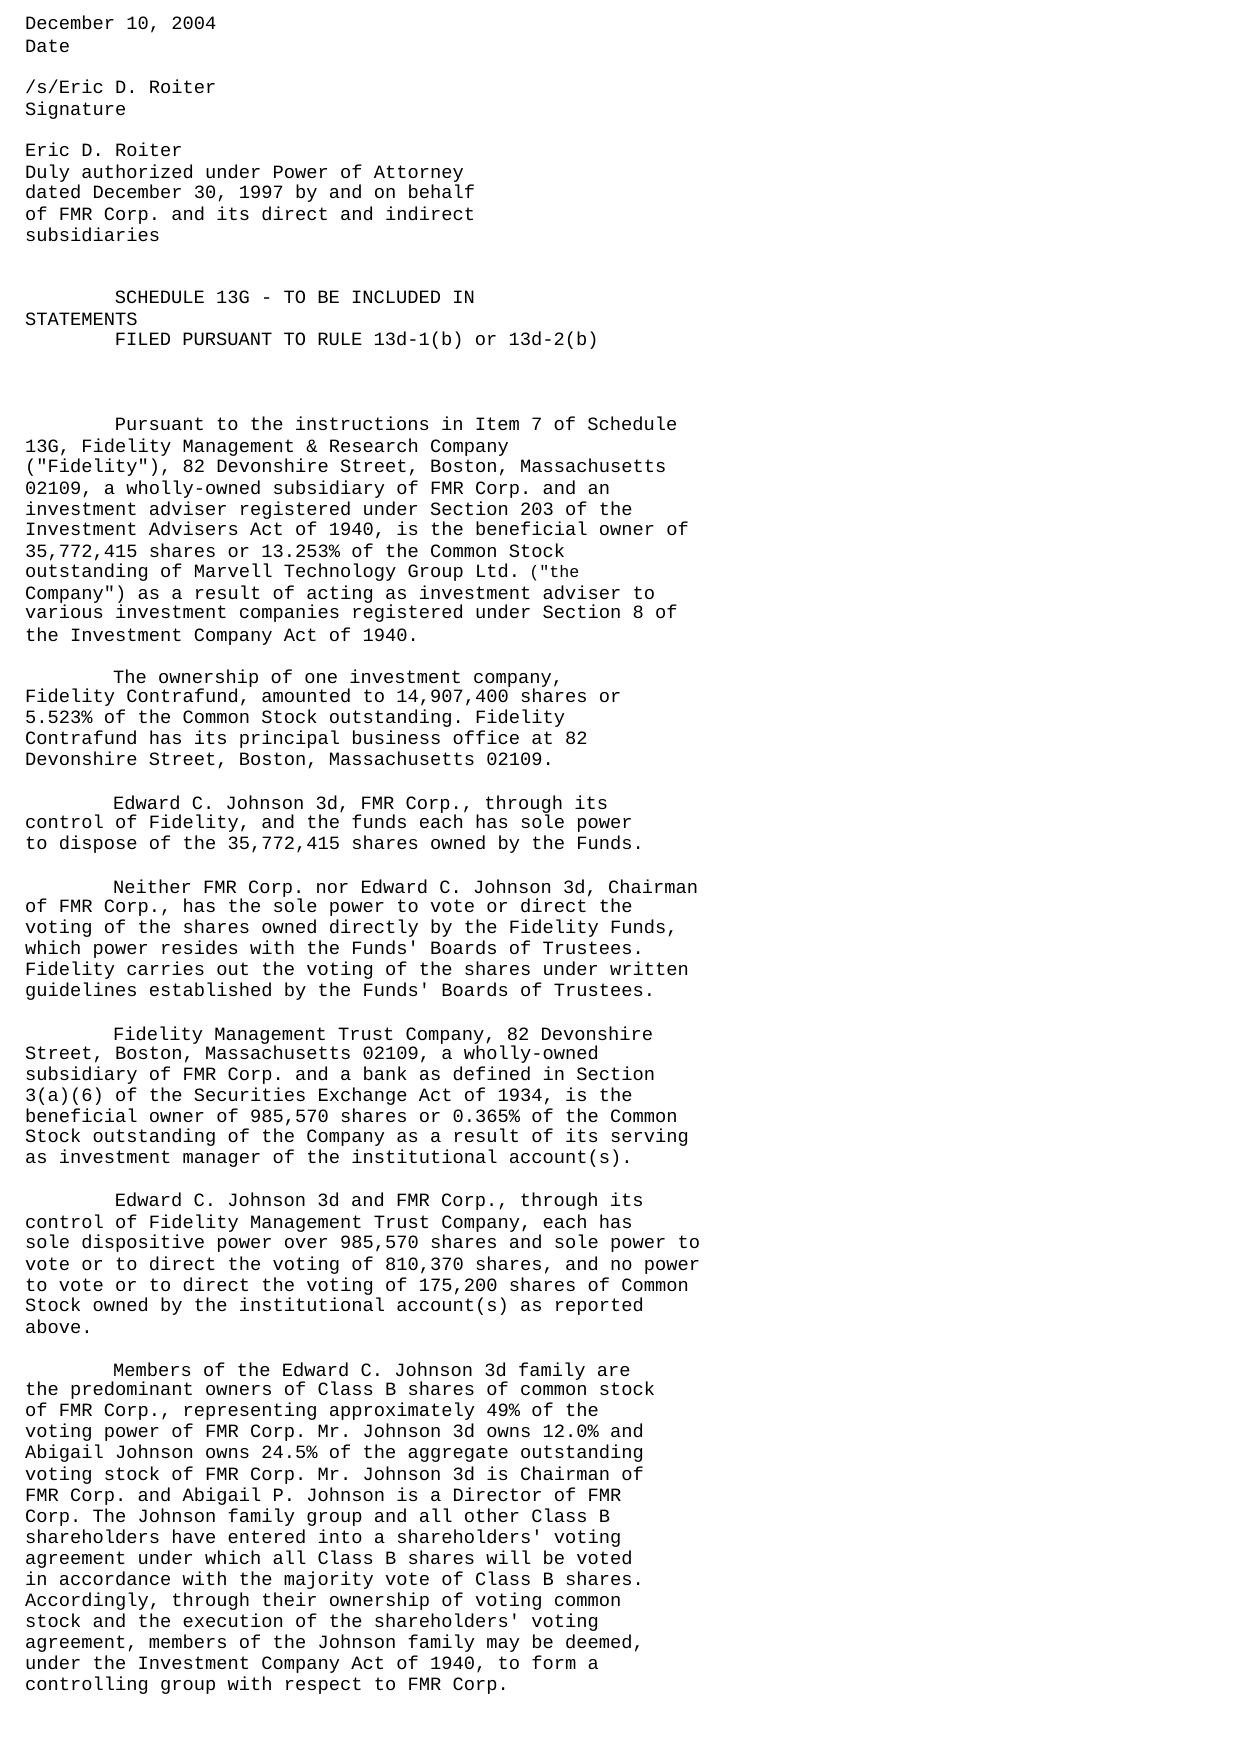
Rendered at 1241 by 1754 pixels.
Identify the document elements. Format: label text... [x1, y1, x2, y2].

text 02109, a wholly-owned subsidiary of FMR Corp. and an [25, 478, 1090, 498]
text Stock owned by the institutional account(s) as reported [25, 1296, 1090, 1317]
text 13G, Fidelity Management & Research Company [25, 436, 1090, 456]
text December 10, 2004 [25, 14, 1090, 35]
text outstanding of Marvell Technology Group Ltd. ("the [25, 561, 1090, 583]
text 35,772,415 shares or 13.253% of the Common Stock [25, 541, 1090, 561]
text SCHEDULE 13G - TO BE INCLUDED IN [114, 288, 1090, 309]
text to vote or to direct the voting of 175,200 shares of Common [25, 1275, 1090, 1296]
text /s/Eric D. Roiter [25, 77, 1090, 99]
text Edward C. Johnson 3d and FMR Corp., through its [114, 1191, 1090, 1212]
text Edward C. Johnson 3d, FMR Corp., through its control of Fidelity, and the funds each has sole power to dispose of the 35,772,415 shares owned by the Funds. [25, 793, 653, 855]
text Duly authorized under Power of Attorney [25, 162, 1090, 183]
text Members of the Edward C. Johnson 3d family are the predominant owners of Class B shares of common stock of FMR Corp., representing approximately 49% of the voting power of FMR Corp. Mr. Johnson 3d owns 12.0% and Abigail Johnson owns 24.5% of the aggregate outstanding voting stock of FMR Corp. Mr. Johnson 3d is Chairman of FMR Corp. and Abigail P. Johnson is a Director of FMR Corp. The Johnson family group and all other Class B shareholders have entered into a shareholders' voting agreement under which all Class B shares will be voted in accordance with the majority vote of Class B shares. Accordingly, through their ownership of voting common stock and the execution of the shareholders' voting agreement, members of the Johnson family may be deemed, under the Investment Company Act of 1940, to form a controlling group with respect to FMR Corp. [25, 1359, 663, 1696]
text ("Fidelity"), 82 Devonshire Street, Boston, Massachusetts [25, 456, 1090, 478]
text FILED PURSUANT TO RULE 13d-1(b) or 13d-2(b) [114, 330, 1090, 351]
text Neither FMR Corp. nor Edward C. Johnson 3d, Chairman of FMR Corp., has the sole power to vote or direct the voting of the shares owned directly by the Fidelity Funds, which power resides with the Funds' Boards of Trustees. Fidelity carries out the voting of the shares under written guidelines established by the Funds' Boards of Trustees. [25, 877, 707, 1002]
text dated December 30, 1997 by and on behalf [25, 183, 1090, 204]
text STATEMENTS [25, 309, 1090, 330]
text Date [25, 35, 1090, 56]
text the Investment Company Act of 1940. [25, 624, 1090, 645]
text Company") as a result of acting as investment adviser to [25, 583, 1090, 603]
text investment adviser registered under Section 203 of the [25, 498, 1090, 519]
text The ownership of one investment company, Fidelity Contrafund, amounted to 14,907,400 shares or 5.523% of the Common Stock outstanding. Fidelity Contrafund has its principal business office at 82 Devonshire Street, Boston, Massachusetts 02109. [25, 667, 663, 771]
text Signature [25, 99, 1090, 119]
text subsidiaries [25, 225, 1090, 246]
text Investment Advisers Act of 1940, is the beneficial owner of [25, 519, 1090, 541]
text sole dispositive power over 985,570 shares and sole power to [25, 1233, 1090, 1254]
text various investment companies registered under Section 8 of [25, 603, 1090, 624]
text Pursuant to the instructions in Item 7 of Schedule [114, 414, 1090, 436]
text above. [25, 1317, 1090, 1338]
text Fidelity Management Trust Company, 82 Devonshire Street, Boston, Massachusetts 02109, a wholly-owned subsidiary of FMR Corp. and a bank as defined in Section 3(a)(6) of the Securities Exchange Act of 1934, is the beneficial owner of 985,570 shares or 0.365% of the Common Stock outstanding of the Company as a result of its serving as investment manager of the institutional account(s). [25, 1024, 707, 1169]
text control of Fidelity Management Trust Company, each has [25, 1212, 1090, 1233]
text vote or to direct the voting of 810,370 shares, and no power [25, 1254, 1090, 1275]
text of FMR Corp. and its direct and indirect [25, 204, 1090, 225]
text Eric D. Roiter [25, 141, 1090, 162]
